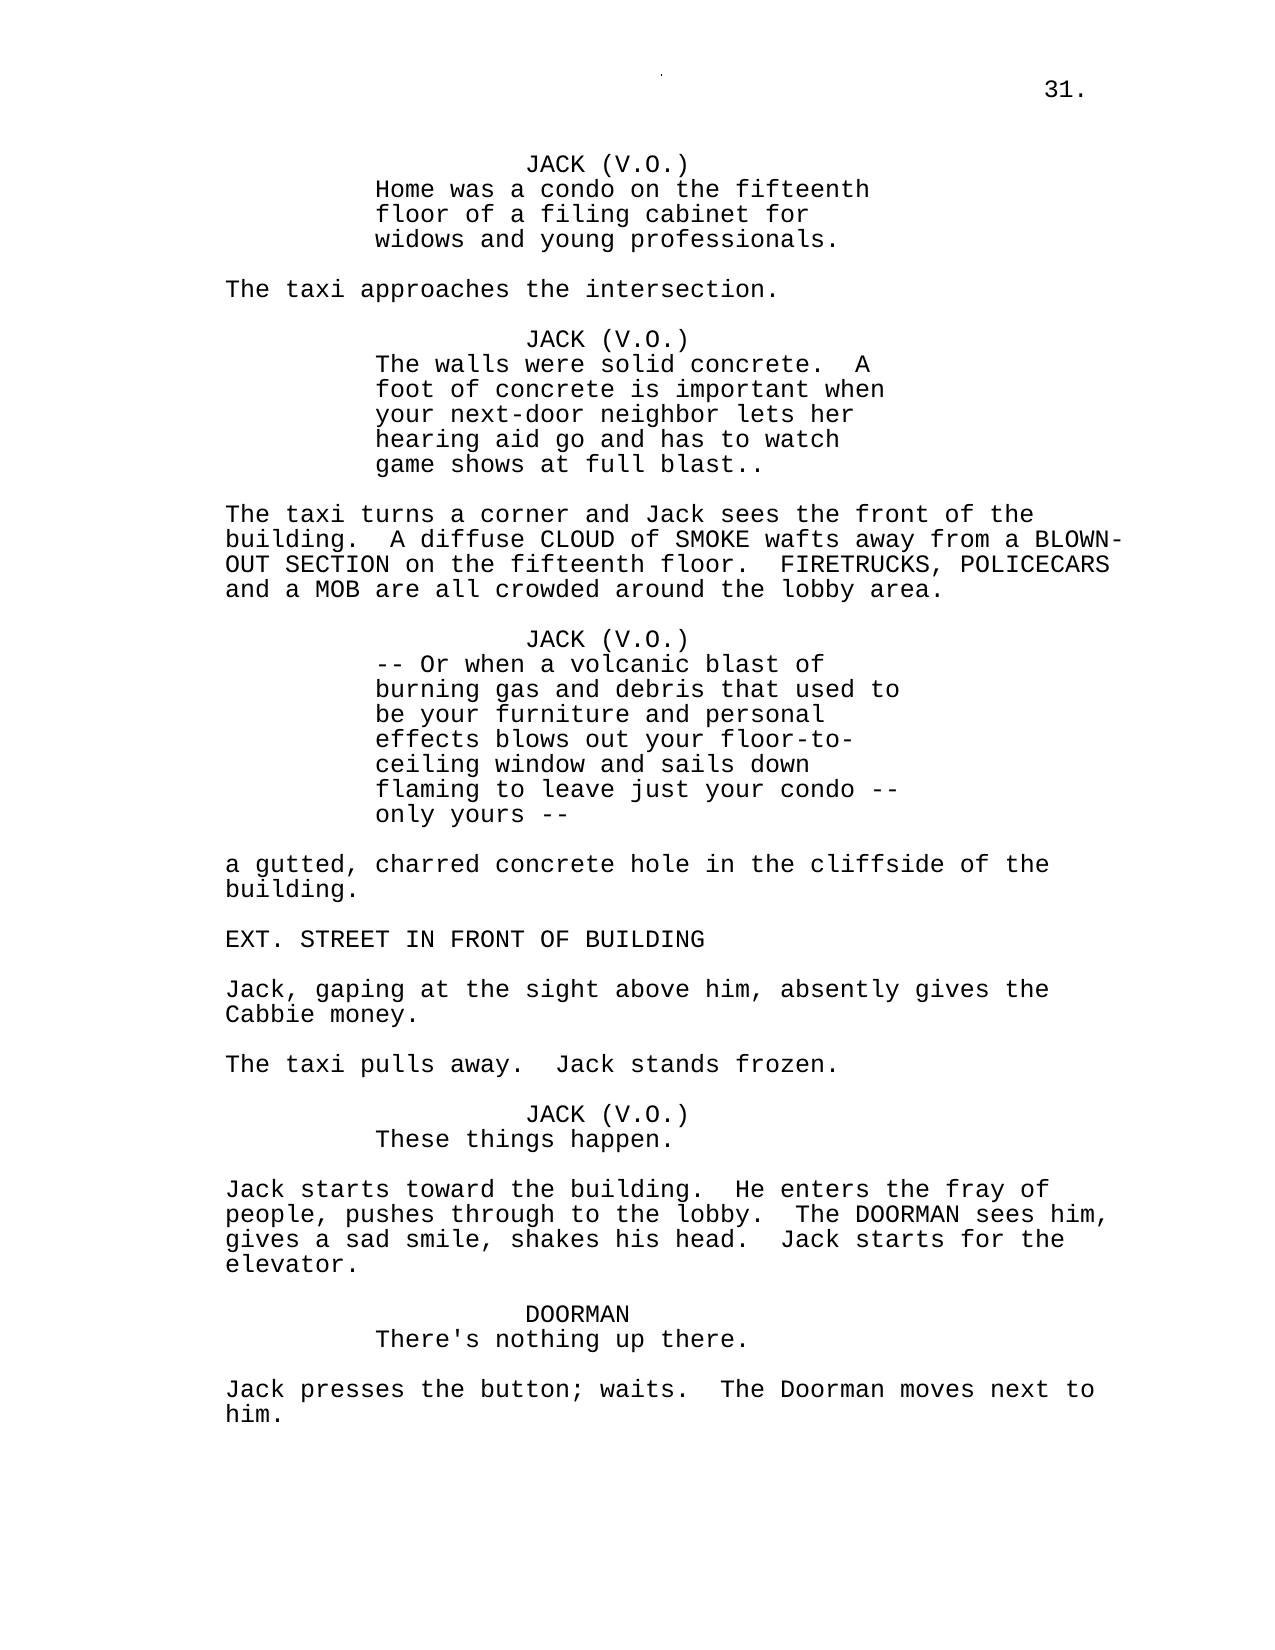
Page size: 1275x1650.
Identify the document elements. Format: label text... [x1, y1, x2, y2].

text Jack presses the button; waits. The Doorman moves next to him. [225, 1377, 1110, 1427]
text your next-door neighbor lets her [375, 402, 1135, 427]
text The walls were solid concrete. A [375, 352, 1135, 377]
text ceiling window and sails down [375, 752, 1135, 777]
text JACK (V.O.) [525, 1102, 1135, 1127]
text The taxi pulls away. Jack stands frozen. [225, 1052, 1135, 1077]
text JACK (V.O.) [525, 152, 1135, 177]
text The taxi turns a corner and Jack sees the front of the building. A diffuse CLOUD of SMOKE wafts away from a BLOWN- OUT SECTION on the fifteenth floor. FIRETRUCKS, POLICECARS and a MOB are all crowded around the lobby area. [225, 502, 1135, 602]
text foot of concrete is important when [375, 377, 1135, 402]
text burning gas and debris that used to [375, 677, 1135, 702]
text effects blows out your floor-to- [375, 727, 1135, 752]
text only yours -- [375, 802, 1135, 827]
text a gutted, charred concrete hole in the cliffside of the building. [225, 852, 1065, 902]
text game shows at full blast.. [375, 452, 1135, 477]
text These things happen. [375, 1127, 1135, 1152]
text The taxi approaches the intersection. [225, 277, 1135, 302]
text DOORMAN [525, 1302, 1135, 1327]
text JACK (V.O.) [525, 627, 1135, 652]
text Jack starts toward the building. He enters the fray of people, pushes through to the lobby. The DOORMAN sees him, gives a sad smile, shakes his head. Jack starts for the elevator. [225, 1177, 1125, 1277]
text widows and young professionals. [375, 227, 1135, 252]
text Jack, gaping at the sight above him, absently gives the Cabbie money. [225, 977, 1065, 1027]
text JACK (V.O.) [525, 327, 1135, 352]
text hearing aid go and has to watch [375, 427, 1135, 452]
text There's nothing up there. [375, 1327, 1135, 1352]
text floor of a filing cabinet for [375, 202, 1135, 227]
text be your furniture and personal [375, 702, 1135, 727]
text Home was a condo on the fifteenth [375, 177, 1135, 202]
text flaming to leave just your condo -- [375, 777, 1135, 802]
text EXT. STREET IN FRONT OF BUILDING [225, 927, 1135, 952]
text 31. [1044, 77, 1135, 102]
text -- Or when a volcanic blast of [375, 652, 1135, 677]
